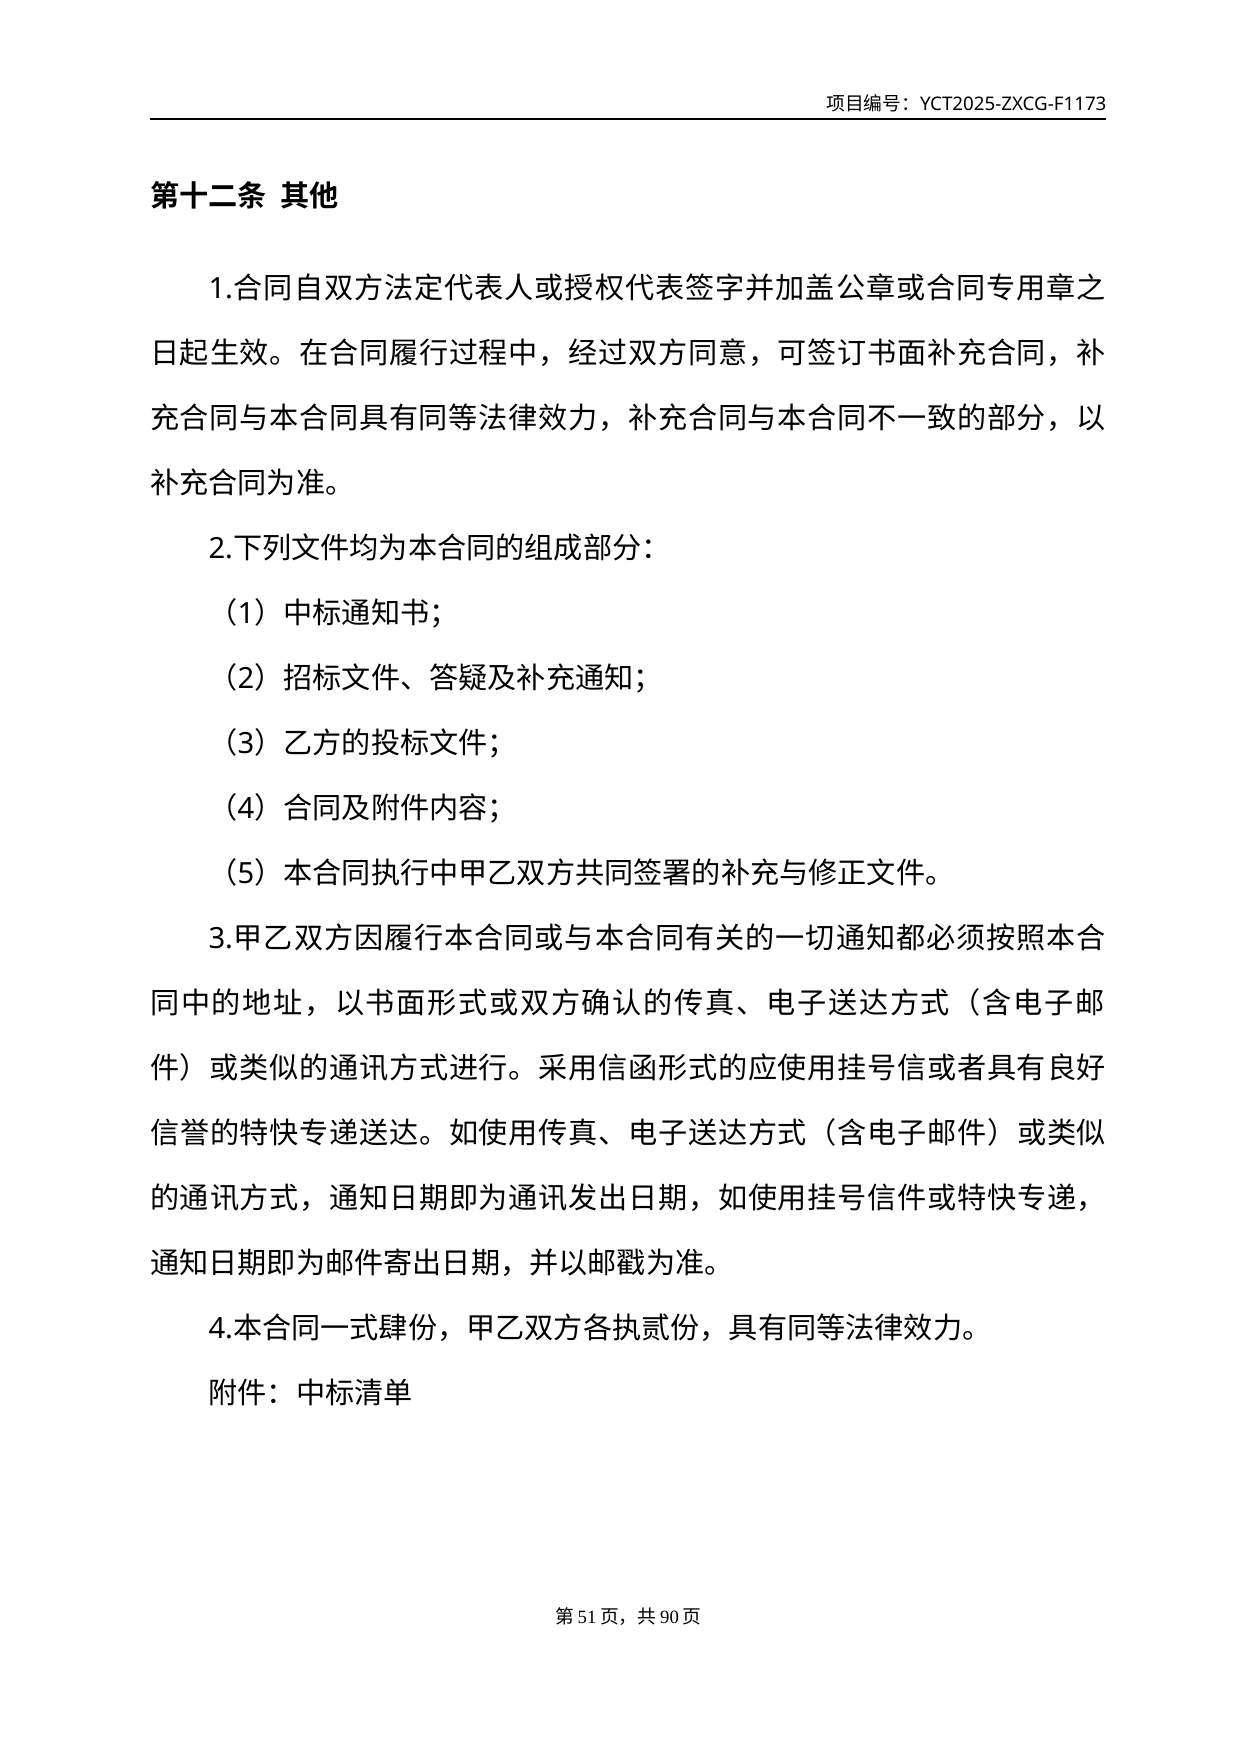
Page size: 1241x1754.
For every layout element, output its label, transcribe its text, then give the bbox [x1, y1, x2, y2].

text 2.下列文件均为本合同的组成部分： [150, 513, 1106, 578]
text （1）中标通知书； [150, 578, 1106, 643]
text （3）乙方的投标文件； [150, 708, 1106, 773]
text 3.甲乙双方因履行本合同或与本合同有关的一切通知都必须按照本合同中的地址，以书面形式或双方确认的传真、电子送达方式（含电子邮件）或类似的通讯方式进行。采用信函形式的应使用挂号信或者具有良好信誉的特快专递送达。如使用传真、电子送达方式（含电子邮件）或类似的通讯方式，通知日期即为通讯发出日期，如使用挂号信件或特快专递，通知日期即为邮件寄出日期，并以邮戳为准。 [150, 903, 1106, 1293]
text （4）合同及附件内容； [150, 773, 1106, 838]
text （5）本合同执行中甲乙双方共同签署的补充与修正文件。 [150, 838, 1106, 903]
subtitle 第十二条 其他 [150, 161, 1106, 226]
text 4.本合同一式肆份，甲乙双方各执贰份，具有同等法律效力。 [150, 1293, 1106, 1358]
text 附件：中标清单 [150, 1358, 1106, 1423]
text 1.合同自双方法定代表人或授权代表签字并加盖公章或合同专用章之日起生效。在合同履行过程中，经过双方同意，可签订书面补充合同，补充合同与本合同具有同等法律效力，补充合同与本合同不一致的部分，以补充合同为准。 [150, 253, 1106, 513]
text （2）招标文件、答疑及补充通知； [150, 643, 1106, 708]
